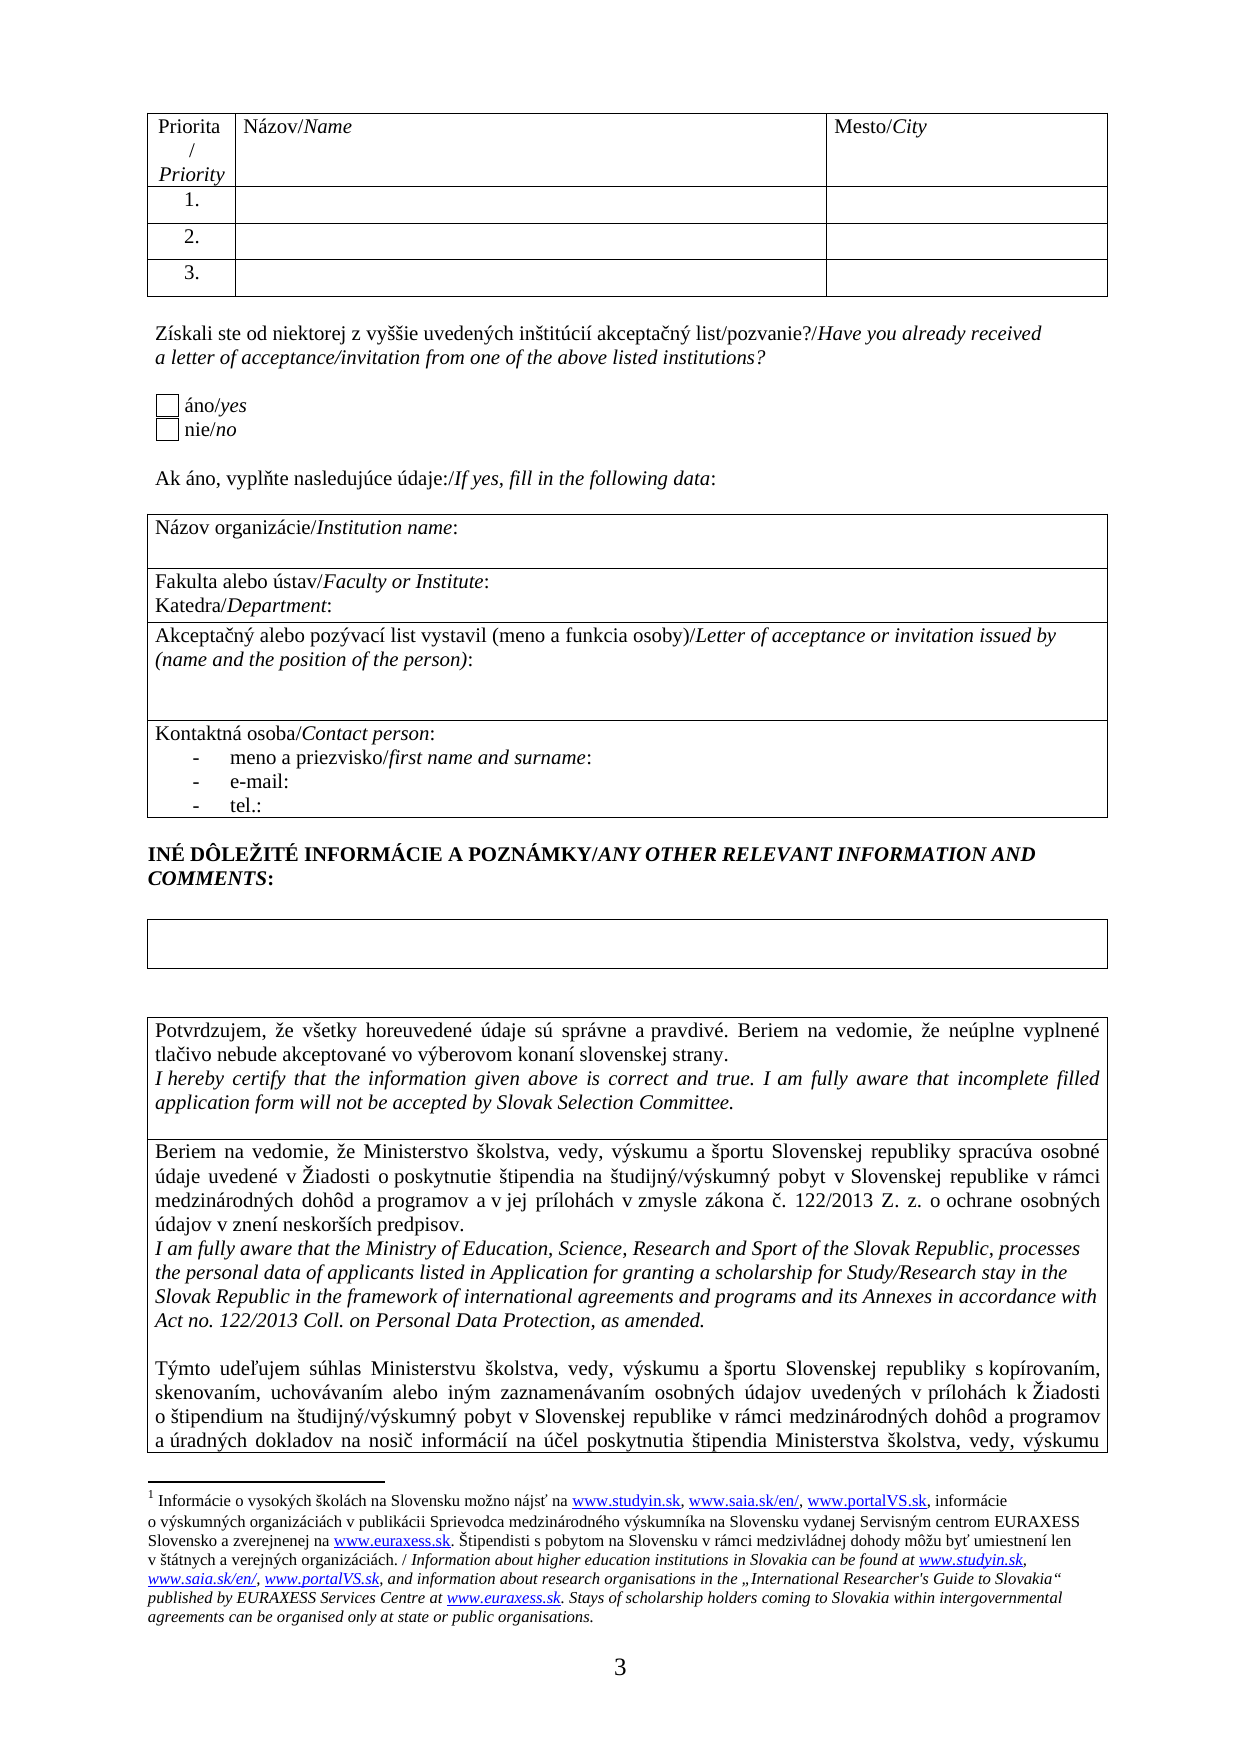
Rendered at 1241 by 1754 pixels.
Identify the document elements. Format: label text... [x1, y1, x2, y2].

table_header Názov/Name [236, 114, 826, 186]
table_header Mesto/City [827, 114, 1107, 186]
text Ak áno, vyplňte nasledujúce údaje:/If yes, fill in the following data: [155, 465, 1092, 489]
table_header [148, 920, 1107, 968]
text Získali ste od niektorej z vyššie uvedených inštitúcií akceptačný list/pozvanie?/Have you already received a letter of acceptance/invitation from one of the above listed institutions? [155, 321, 1092, 369]
table_cell 1. [148, 187, 235, 223]
text áno/yes [155, 393, 1092, 417]
table_cell [236, 260, 826, 296]
table_cell [236, 224, 826, 259]
table_header Priorita / Priority [148, 114, 235, 186]
table_cell [236, 187, 826, 223]
table_cell [827, 224, 1107, 259]
table_cell 3. [148, 260, 235, 296]
table_cell [827, 187, 1107, 223]
text INÉ DÔLEŽITÉ INFORMÁCIE A POZNÁMKY/ANY OTHER RELEVANT INFORMATION AND COMMENTS: [148, 842, 1092, 890]
table_cell Fakulta alebo ústav/Faculty or Institute: Katedra/Department: [148, 569, 1107, 622]
table_header Potvrdzujem, že všetky horeuvedené údaje sú správne a pravdivé. Beriem na vedomie, že neúplne vyplnené tlačivo nebude akceptované vo výberovom konaní slovenskej strany. I hereby certify that the information given above is correct and true. I am fully aware that incomplete filled application form will not be accepted by Slovak Selection Committee. [148, 1018, 1107, 1138]
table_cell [148, 1140, 1107, 1452]
table_cell [827, 260, 1107, 296]
table_header Názov organizácie/Institution name: [148, 515, 1107, 568]
table_cell 2. [148, 224, 235, 259]
text nie/no [155, 417, 1092, 441]
table_cell Akceptačný alebo pozývací list vystavil (meno a funkcia osoby)/Letter of acceptance or invitation issued by (name and the position of the person): [148, 623, 1107, 719]
table_cell Kontaktná osoba/Contact person: meno a priezvisko/first name and surname: e-mail: tel.: [148, 721, 1107, 817]
